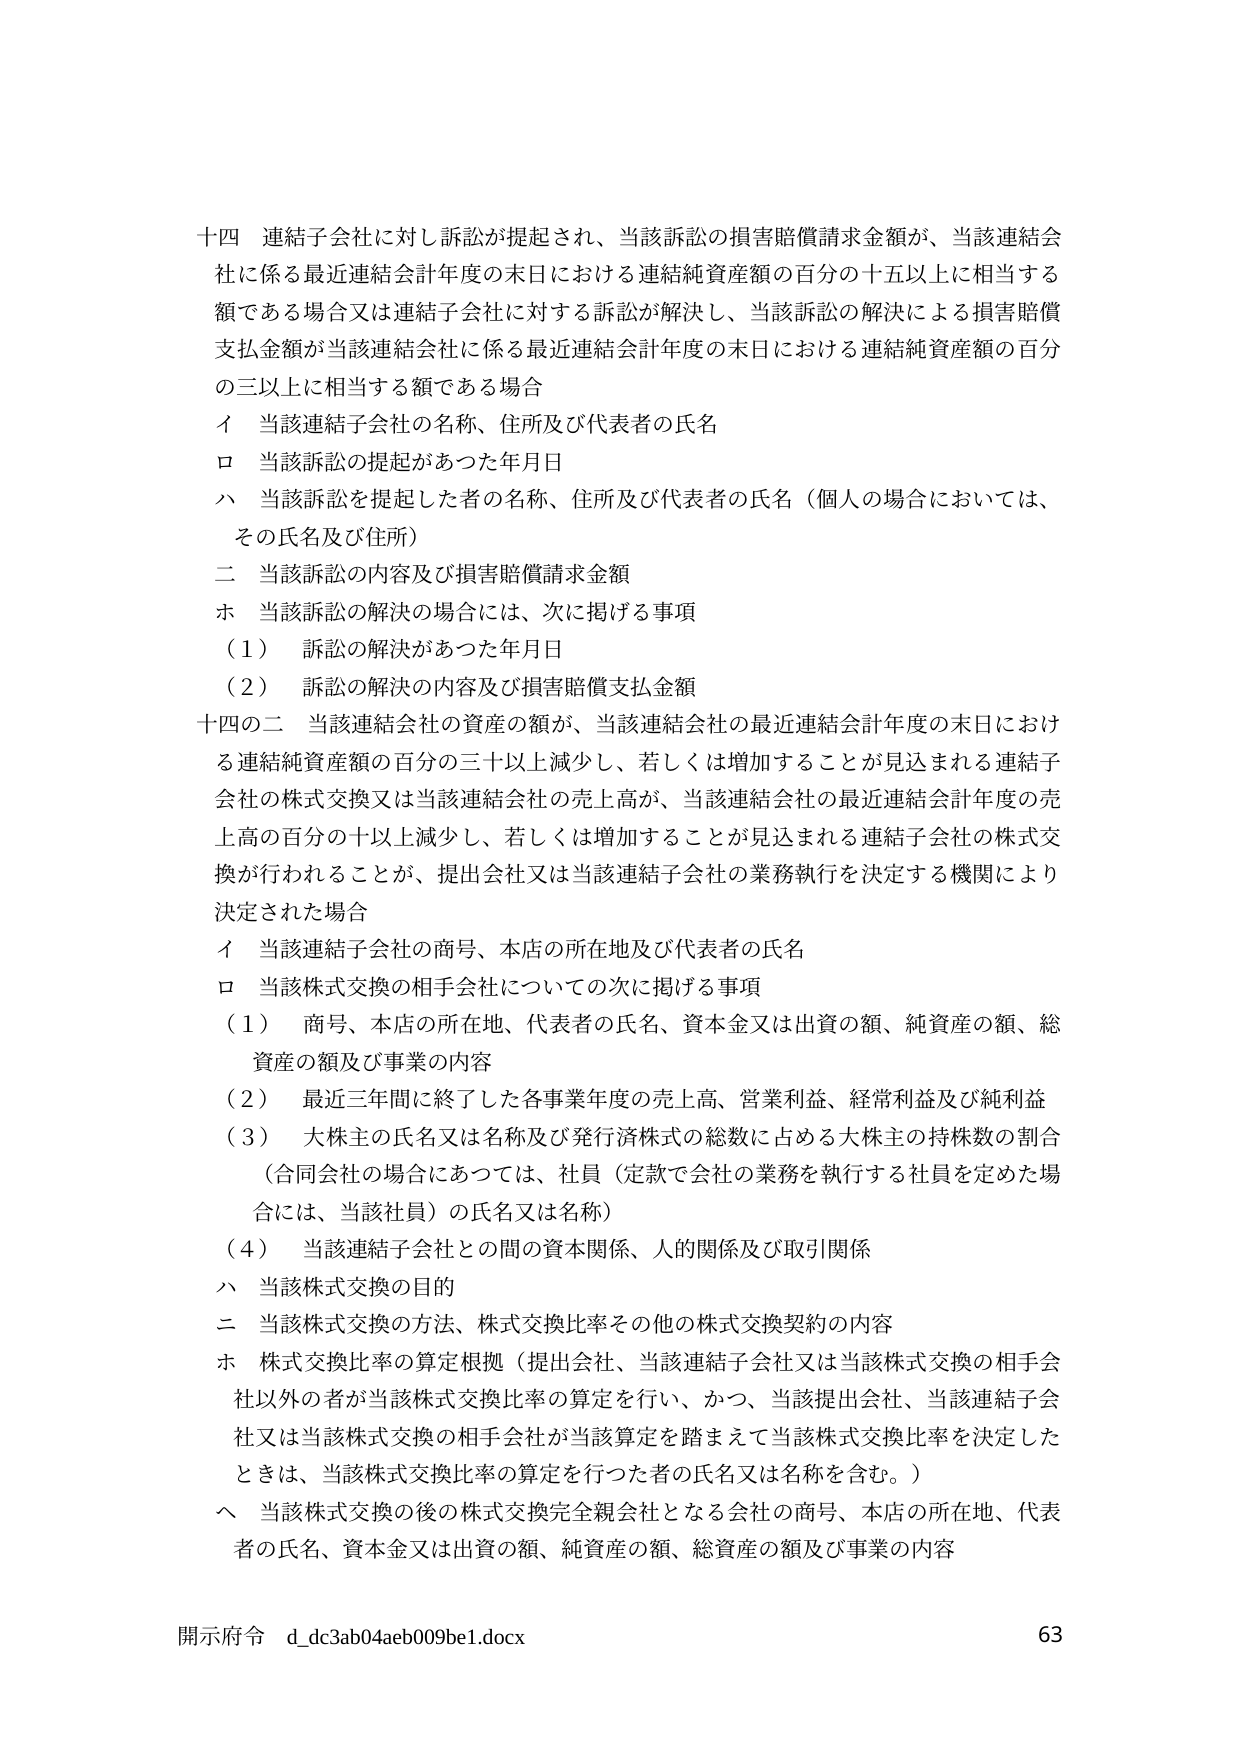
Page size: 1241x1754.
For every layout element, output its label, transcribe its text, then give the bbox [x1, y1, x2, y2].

text イ 当該連結子会社の商号、本店の所在地及び代表者の氏名 [215, 929, 1063, 967]
text （４） 当該連結子会社との間の資本関係、人的関係及び取引関係 [214, 1229, 1063, 1267]
text 十四 連結子会社に対し訴訟が提起され、当該訴訟の損害賠償請求金額が、当該連結会社に係る最近連結会計年度の末日における連結純資産額の百分の十五以上に相当する額である場合又は連結子会社に対する訴訟が解決し、当該訴訟の解決による損害賠償支払金額が当該連結会社に係る最近連結会計年度の末日における連結純資産額の百分の三以上に相当する額である場合 [196, 217, 1063, 404]
text ニ 当該株式交換の方法、株式交換比率その他の株式交換契約の内容 [215, 1304, 1063, 1342]
text ホ 当該訴訟の解決の場合には、次に掲げる事項 [214, 592, 1063, 629]
text （１） 商号、本店の所在地、代表者の氏名、資本金又は出資の額、純資産の額、総資産の額及び事業の内容 [214, 1004, 1063, 1079]
text イ 当該連結子会社の名称、住所及び代表者の氏名 [214, 404, 1063, 442]
text （３） 大株主の氏名又は名称及び発行済株式の総数に占める大株主の持株数の割合（合同会社の場合にあつては、社員（定款で会社の業務を執行する社員を定めた場合には、当該社員）の氏名又は名称） [214, 1117, 1063, 1229]
text ホ 株式交換比率の算定根拠（提出会社、当該連結子会社又は当該株式交換の相手会社以外の者が当該株式交換比率の算定を行い、かつ、当該提出会社、当該連結子会社又は当該株式交換の相手会社が当該算定を踏まえて当該株式交換比率を決定したときは、当該株式交換比率の算定を行つた者の氏名又は名称を含む。） [215, 1342, 1063, 1492]
text 十四の二 当該連結会社の資産の額が、当該連結会社の最近連結会計年度の末日における連結純資産額の百分の三十以上減少し、若しくは増加することが見込まれる連結子会社の株式交換又は当該連結会社の売上高が、当該連結会社の最近連結会計年度の売上高の百分の十以上減少し、若しくは増加することが見込まれる連結子会社の株式交換が行われることが、提出会社又は当該連結子会社の業務執行を決定する機関により決定された場合 [196, 704, 1063, 929]
text ロ 当該訴訟の提起があつた年月日 [214, 442, 1063, 479]
text ヘ 当該株式交換の後の株式交換完全親会社となる会社の商号、本店の所在地、代表者の氏名、資本金又は出資の額、純資産の額、総資産の額及び事業の内容 [215, 1492, 1063, 1567]
text （２） 訴訟の解決の内容及び損害賠償支払金額 [214, 667, 1063, 704]
text 二 当該訴訟の内容及び損害賠償請求金額 [214, 554, 1063, 592]
text ハ 当該訴訟を提起した者の名称、住所及び代表者の氏名（個人の場合においては、その氏名及び住所） [214, 479, 1063, 554]
text ハ 当該株式交換の目的 [215, 1267, 1063, 1304]
text （１） 訴訟の解決があつた年月日 [214, 629, 1063, 667]
text ロ 当該株式交換の相手会社についての次に掲げる事項 [215, 967, 1063, 1004]
text （２） 最近三年間に終了した各事業年度の売上高、営業利益、経常利益及び純利益 [214, 1079, 1063, 1117]
